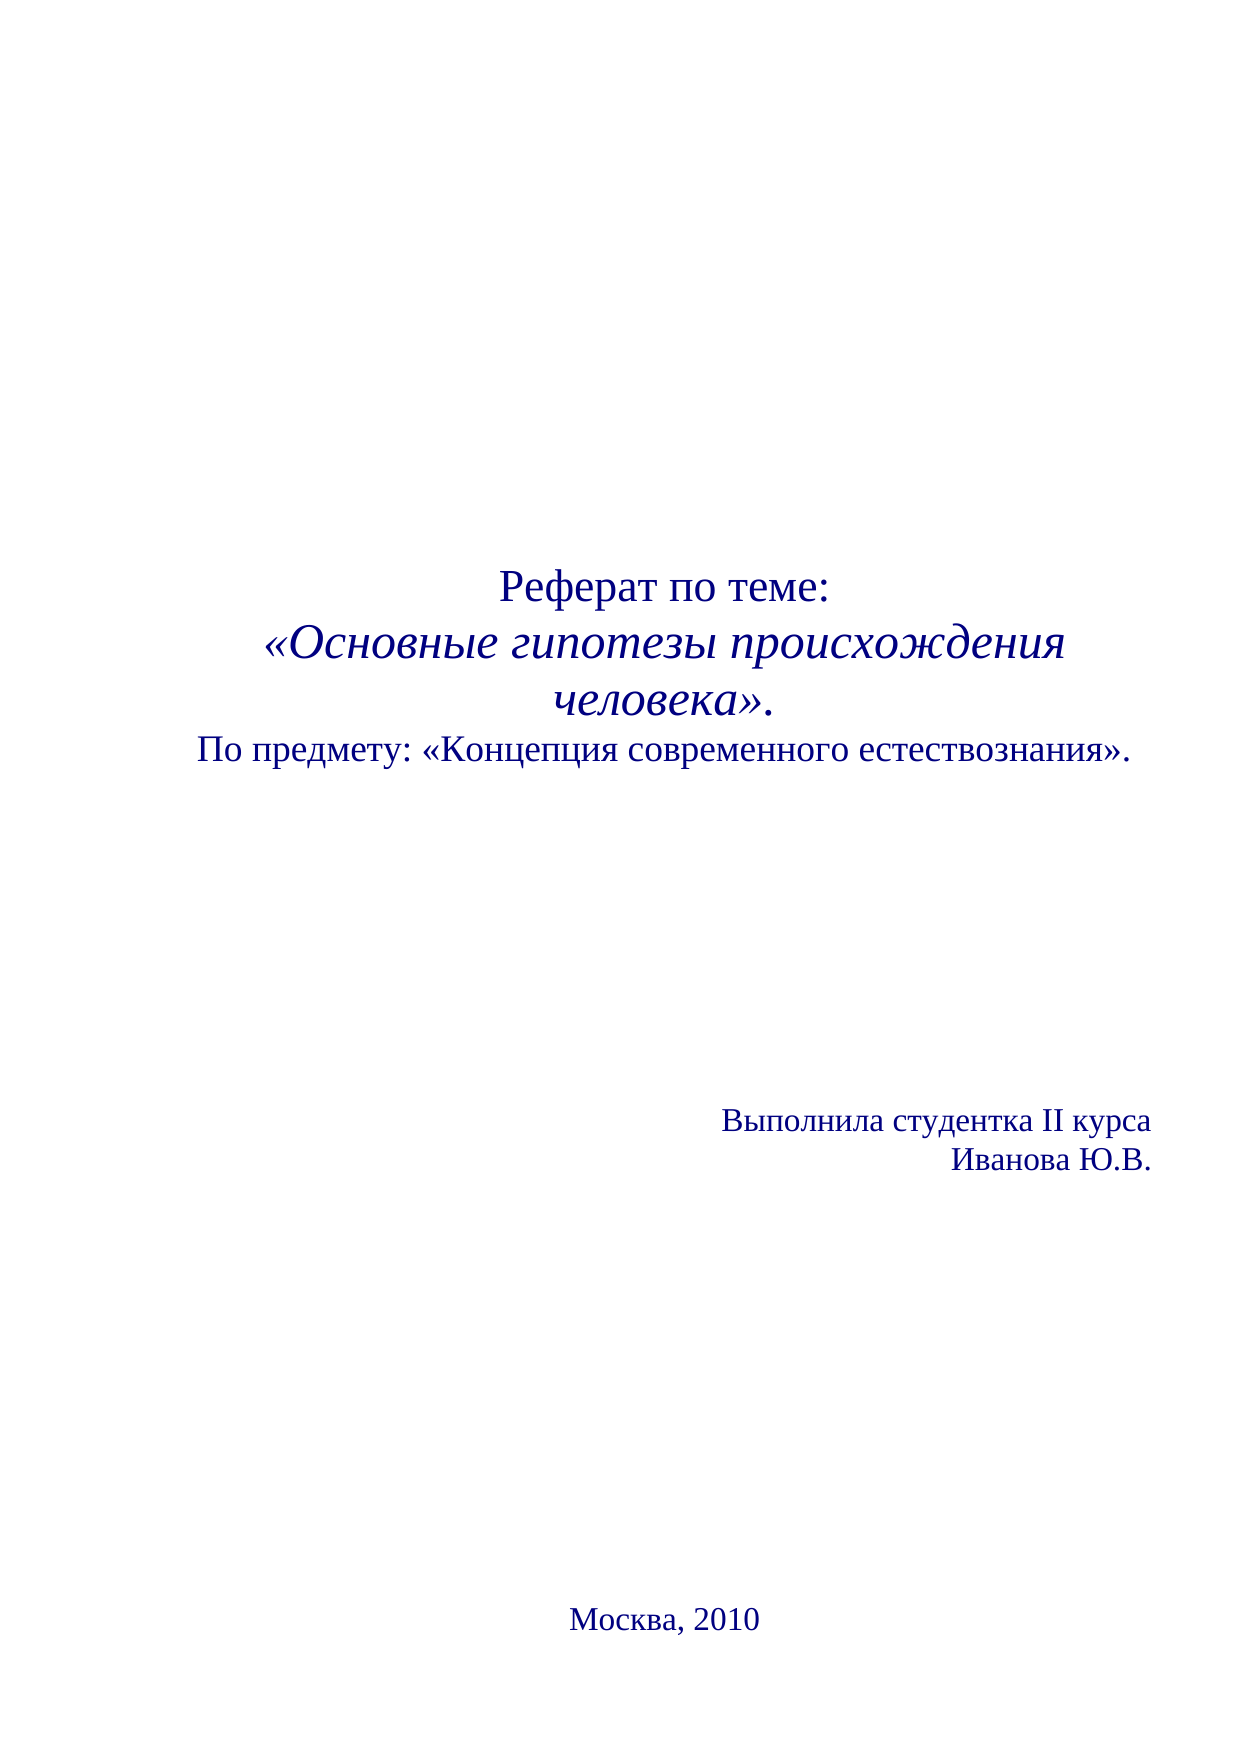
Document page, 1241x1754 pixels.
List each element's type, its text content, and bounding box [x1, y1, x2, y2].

text Иванова Ю.В. [177, 1139, 1152, 1177]
text По предмету: «Концепция современного естествознания». [177, 727, 1152, 770]
text «Основные гипотезы происхождения человека». [177, 612, 1152, 727]
text Выполнила студентка II курса [177, 1100, 1152, 1139]
text Реферат по теме: [177, 559, 1152, 612]
text Москва, 2010 [177, 1599, 1152, 1637]
